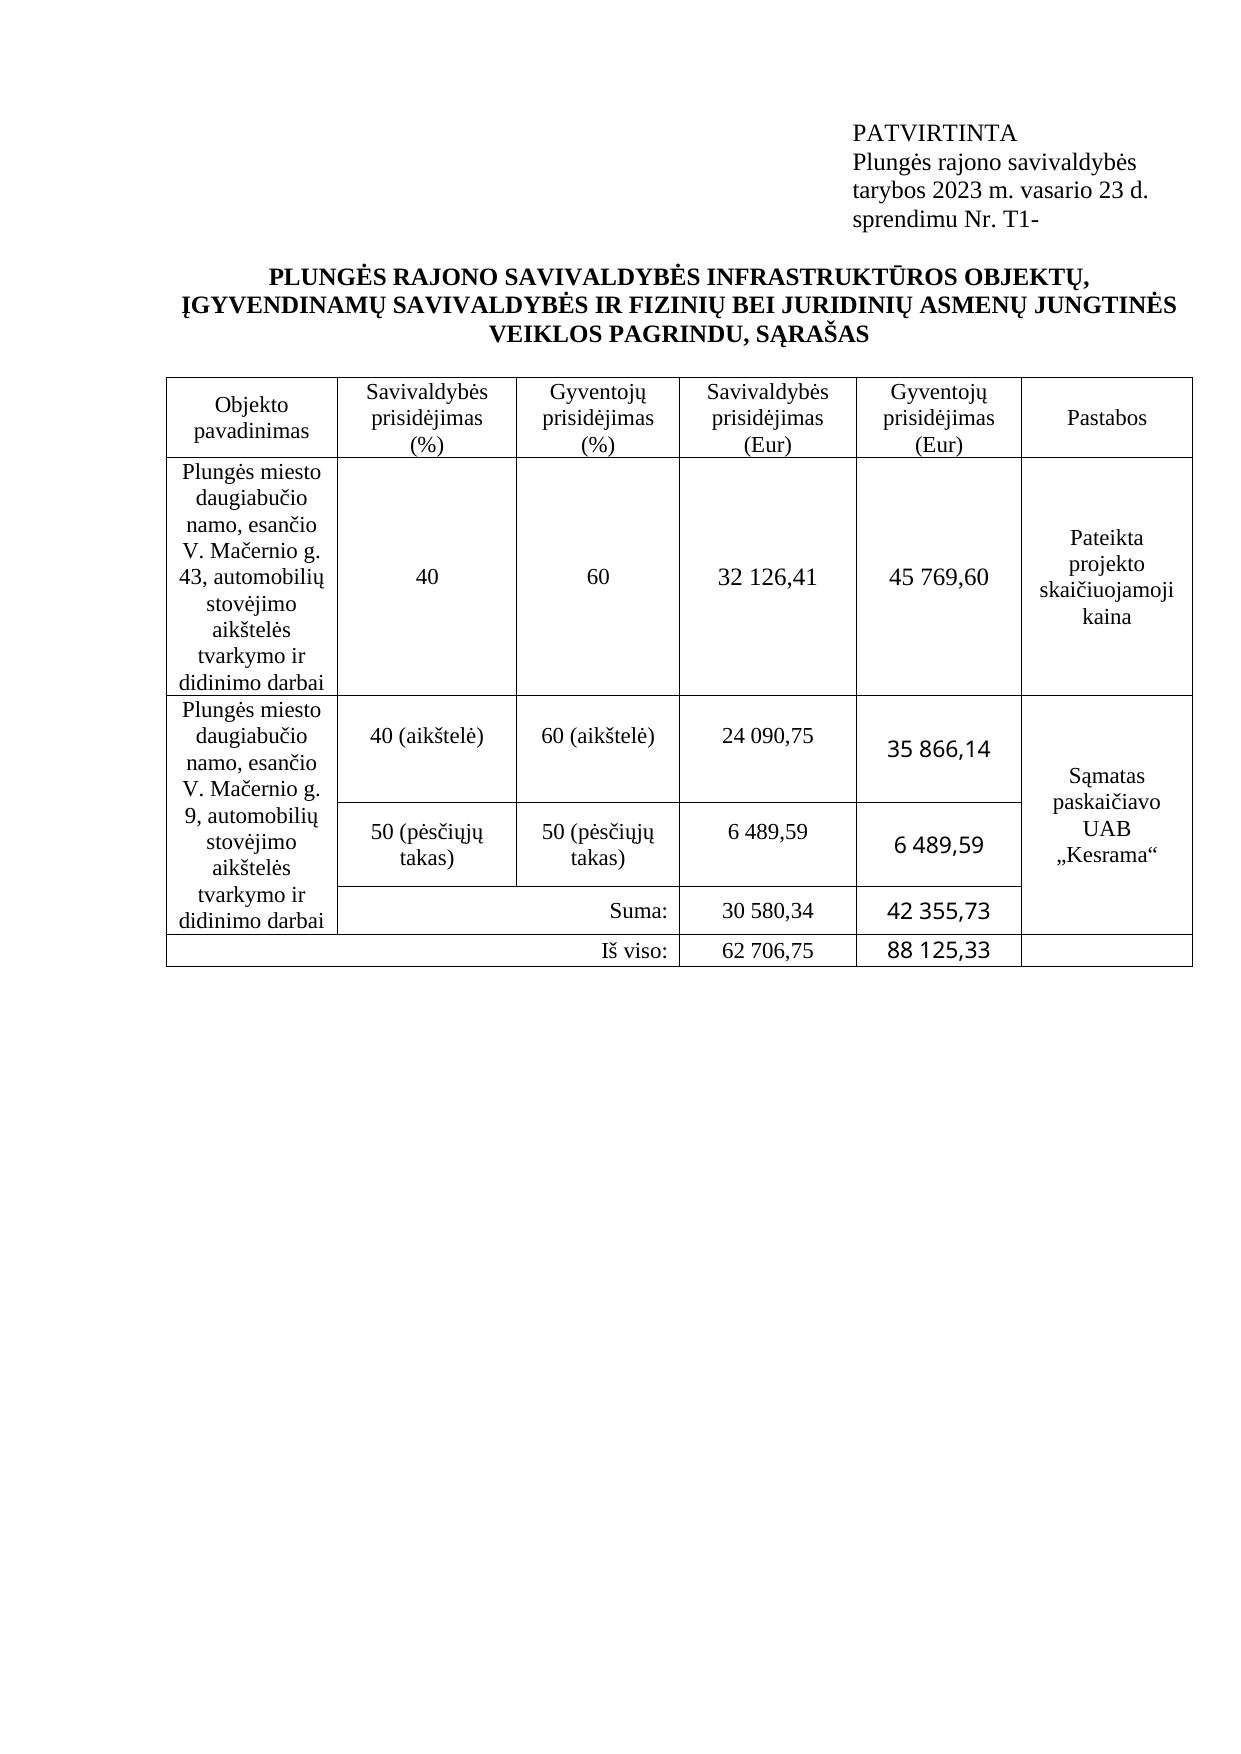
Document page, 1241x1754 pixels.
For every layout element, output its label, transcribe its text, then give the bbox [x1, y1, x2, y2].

table_header Pastabos [1022, 378, 1192, 457]
table_cell 50 (pėsčiųjų takas) [517, 803, 679, 886]
table_cell Iš viso: [167, 935, 679, 966]
table_cell 45 769,60 [857, 458, 1021, 695]
table_cell Plungės miesto daugiabučio namo, esančio V. Mačernio g. 43, automobilių stovėjimo aikštelės tvarkymo ir didinimo darbai [167, 458, 337, 695]
table_cell 40 (aikštelė) [338, 696, 516, 802]
table_cell 50 (pėsčiųjų takas) [338, 803, 516, 886]
table_header Gyventojų prisidėjimas (%) [517, 378, 679, 457]
text Plungės rajono savivaldybės [177, 147, 1181, 176]
table_cell 88 125,33 [857, 935, 1021, 966]
table_cell Suma: [338, 887, 679, 933]
text tarybos 2023 m. vasario 23 d. [797, 176, 1181, 204]
table_cell 42 355,73 [857, 887, 1021, 933]
table_cell 62 706,75 [680, 935, 856, 966]
text sprendimu Nr. T1- [797, 204, 1181, 233]
table_cell 32 126,41 [680, 458, 856, 695]
table_cell 30 580,34 [680, 887, 856, 933]
table_header Gyventojų prisidėjimas (Eur) [857, 378, 1021, 457]
table_header Objekto pavadinimas [167, 378, 337, 457]
table_header Savivaldybės prisidėjimas (Eur) [680, 378, 856, 457]
table_cell [1022, 935, 1192, 966]
table_cell Sąmatas paskaičiavo UAB „Kesrama“ [1022, 696, 1192, 933]
table_header Savivaldybės prisidėjimas (%) [338, 378, 516, 457]
table_cell 24 090,75 [680, 696, 856, 802]
table_cell 6 489,59 [857, 803, 1021, 886]
text PATVIRTINTA [852, 118, 1181, 147]
table_cell 60 (aikštelė) [517, 696, 679, 802]
table_cell 60 [517, 458, 679, 695]
table_cell 35 866,14 [857, 696, 1021, 802]
table_cell Plungės miesto daugiabučio namo, esančio V. Mačernio g. 9, automobilių stovėjimo aikštelės tvarkymo ir didinimo darbai [167, 696, 337, 933]
table_cell 40 [338, 458, 516, 695]
table_cell 6 489,59 [680, 803, 856, 886]
table_cell Pateikta projekto skaičiuojamoji kaina [1022, 458, 1192, 695]
table_header PLUNGĖS RAJONO SAVIVALDYBĖS INFRASTRUKTŪROS OBJEKTŲ, ĮGYVENDINAMŲ SAVIVALDYBĖS IR FIZINIŲ BEI JURIDINIŲ ASMENŲ JUNGTINĖS VEIKLOS PAGRINDU, SĄRAŠAS [163, 233, 1196, 377]
